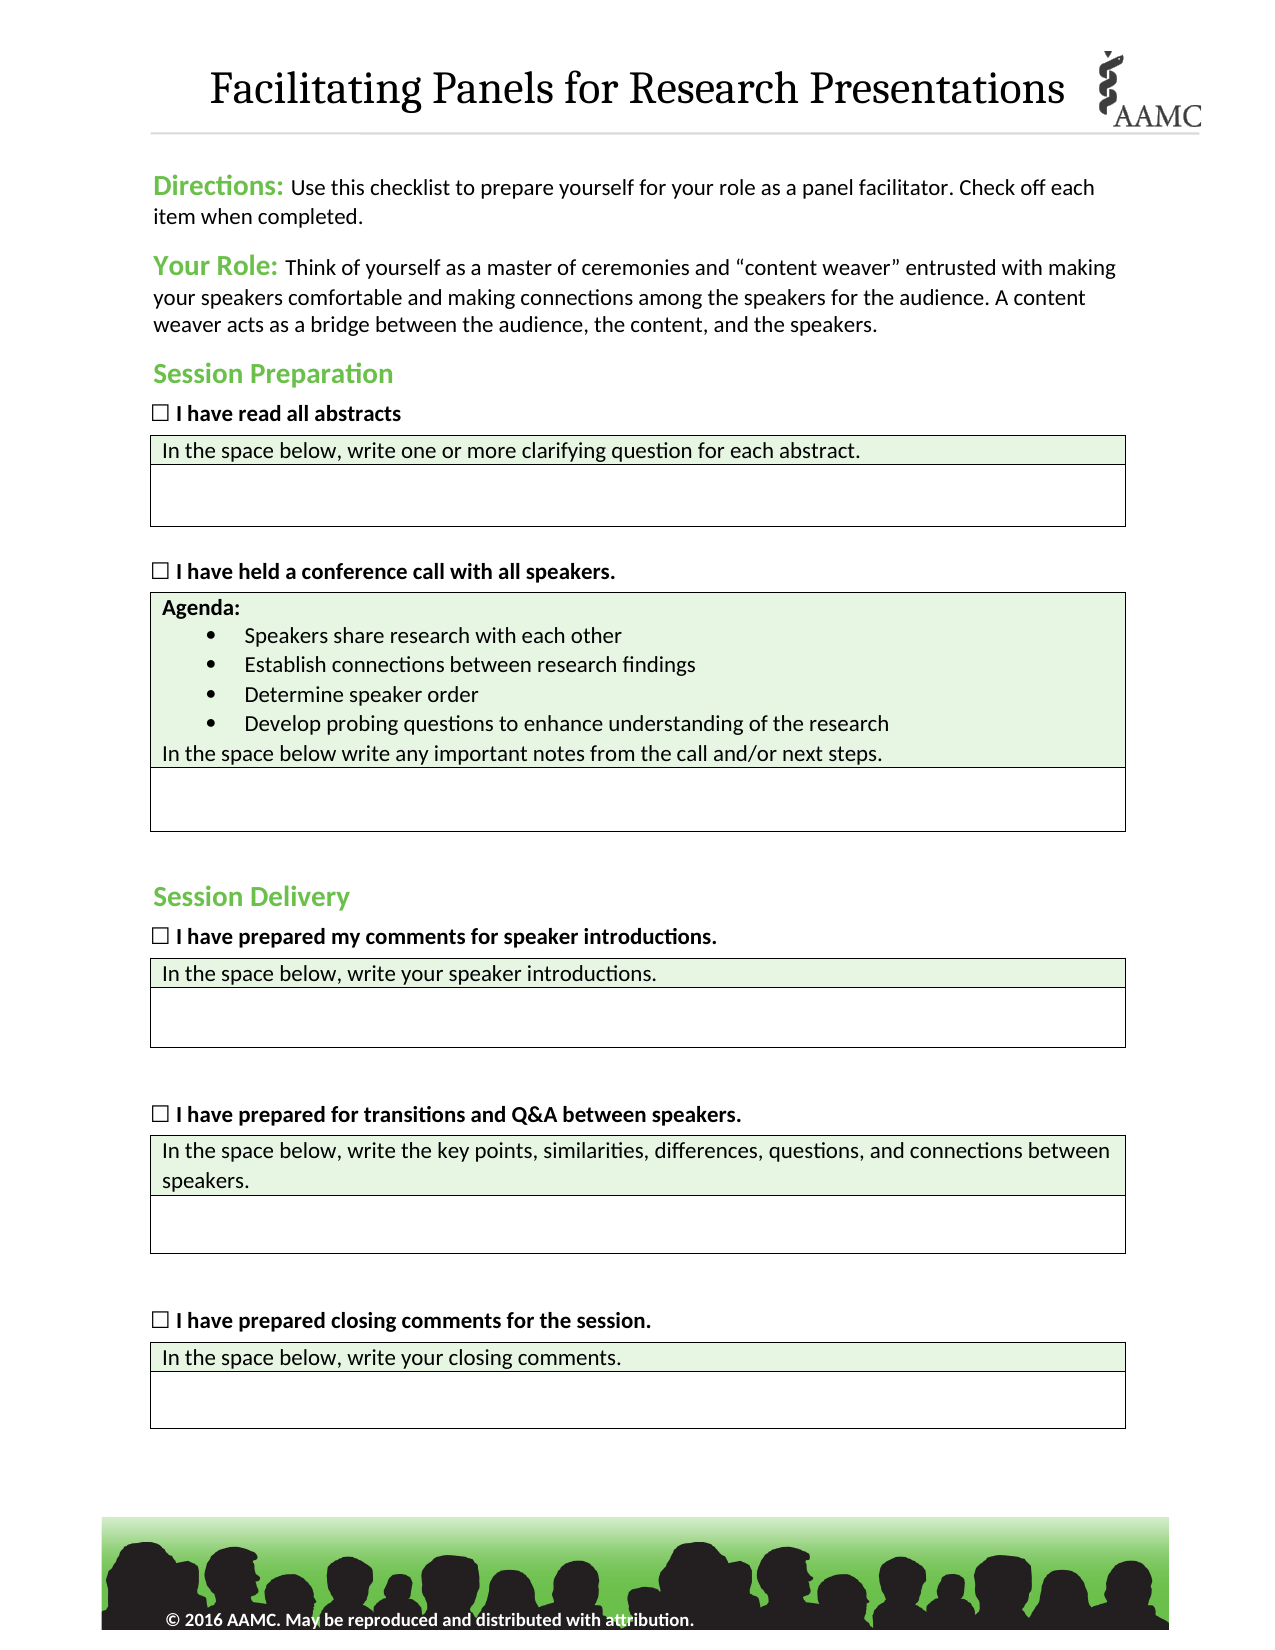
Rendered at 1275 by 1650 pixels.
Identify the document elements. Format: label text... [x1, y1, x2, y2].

table_cell [151, 1196, 1125, 1253]
subtitle Your Role: Think of yourself as a master of ceremonies and “content weaver” entrusted with making your speakers comfortable and making connections among the speakers for the audience. A content weaver acts as a bridge between the audience, the content, and the speakers. [153, 247, 1125, 339]
text I have prepared my comments for speaker introductions. [150, 920, 1125, 951]
subtitle Session Preparation [153, 355, 1125, 391]
table_header In the space below, write your speaker introductions. [151, 959, 1125, 987]
subtitle Session Delivery [153, 878, 1125, 914]
text I have read all abstracts [150, 397, 1125, 428]
table_cell [151, 465, 1125, 526]
table_cell [151, 988, 1125, 1047]
table_header In the space below, write the key points, similarities, differences, questions, and connections between speakers. [151, 1136, 1125, 1195]
table_header In the space below, write one or more clarifying question for each abstract. [151, 436, 1125, 464]
text I have prepared for transitions and Q&A between speakers. [150, 1098, 1125, 1129]
subtitle Directions: Use this checklist to prepare yourself for your role as a panel facilitator. Check off each item when completed. [153, 167, 1125, 230]
picture [1095, 51, 1202, 129]
text I have prepared closing comments for the session. [150, 1304, 1125, 1336]
table_cell [151, 768, 1125, 831]
table_header Agenda: Speakers share research with each other Establish connections between research findings Determine speaker order Develop probing questions to enhance understanding of the research In the space below write any important notes from the call and/or next steps. [151, 593, 1125, 767]
table_header In the space below, write your closing comments. [151, 1343, 1125, 1371]
table_cell [151, 1372, 1125, 1428]
picture [101, 1517, 1169, 1630]
text I have held a conference call with all speakers. [150, 554, 1125, 586]
